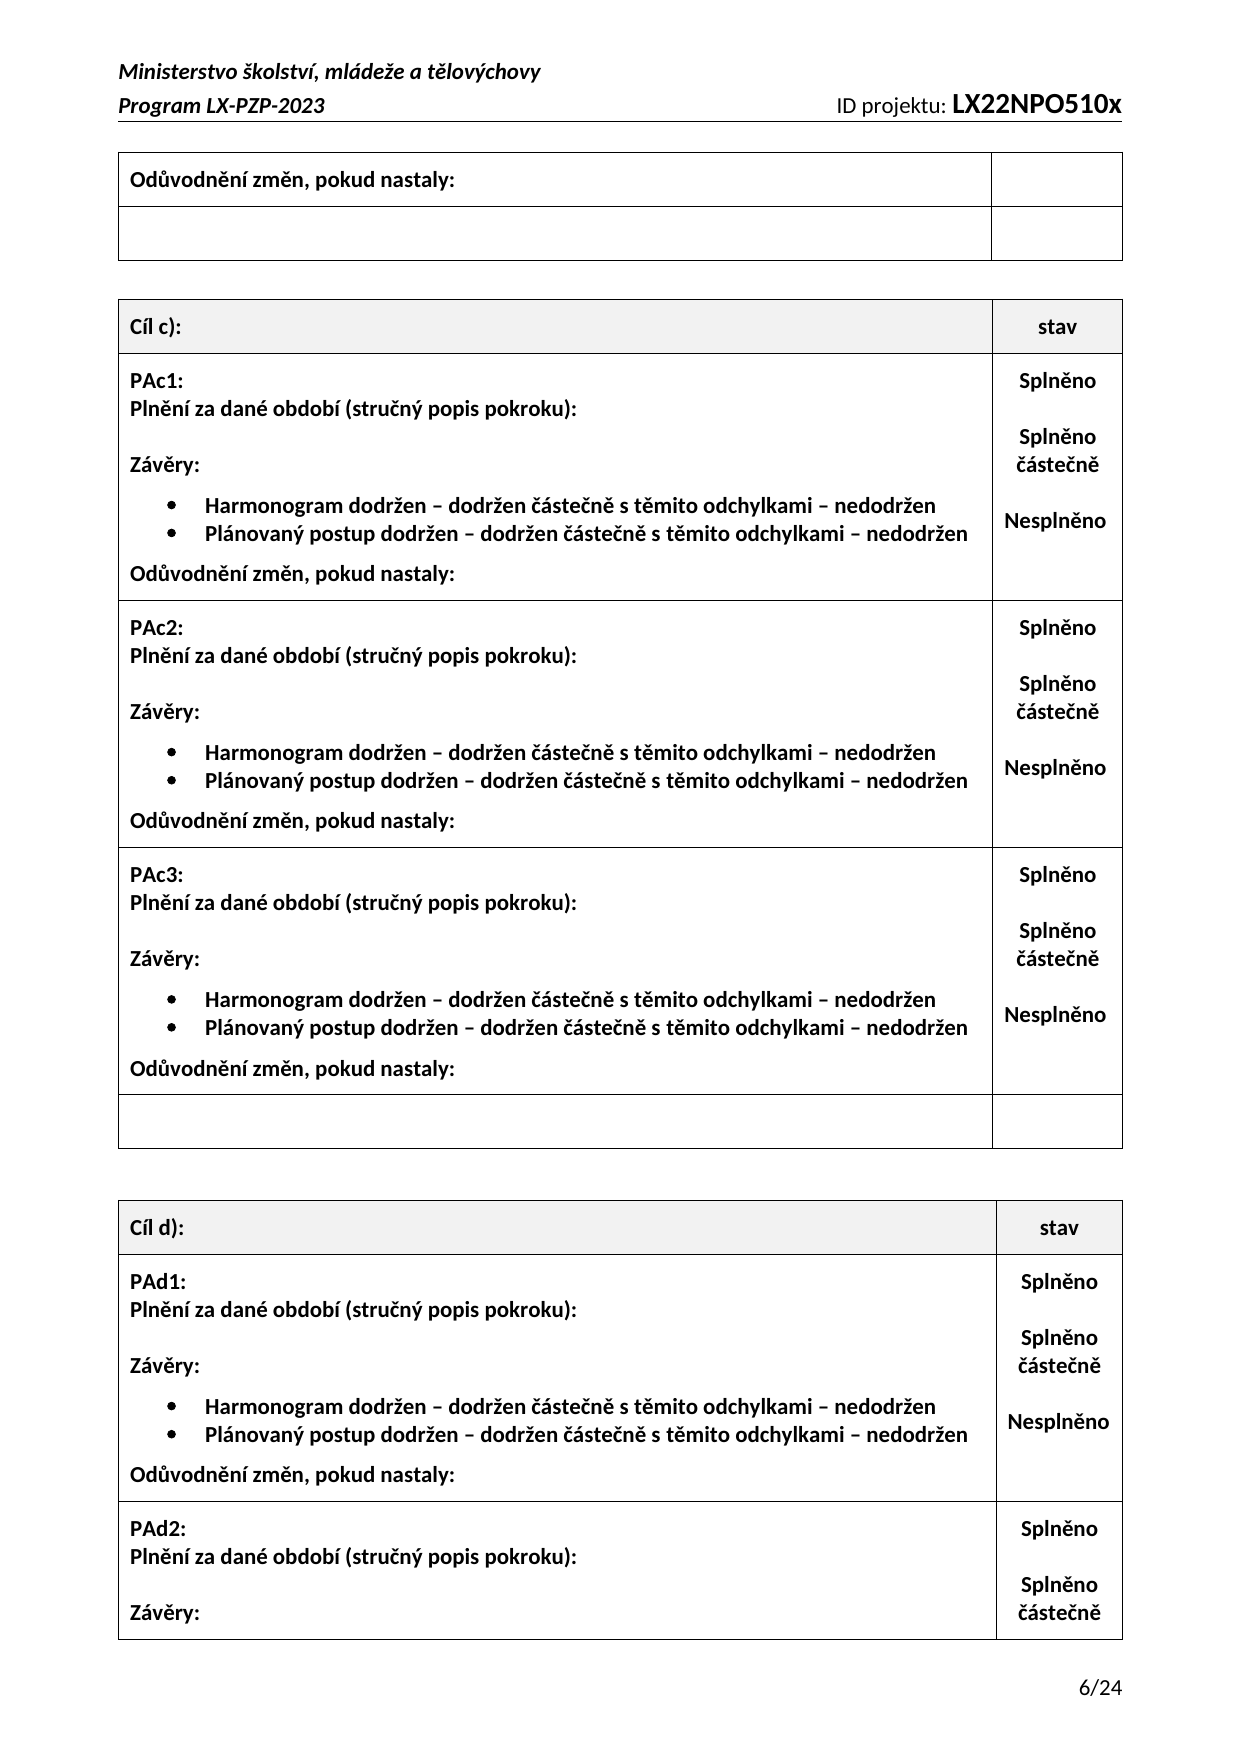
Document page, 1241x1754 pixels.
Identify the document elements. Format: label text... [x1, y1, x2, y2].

table_cell Splněno Splněno částečně Nesplněno [993, 601, 1122, 847]
table_cell [992, 207, 1122, 260]
table_header Cíl c): [119, 300, 992, 353]
table_cell PAc2: Plnění za dané období (stručný popis pokroku): Závěry: Harmonogram dodržen – dodržen částečně s těmito odchylkami – nedodržen Plánovaný postup dodržen – dodržen částečně s těmito odchylkami – nedodržen Odůvodnění změn, pokud nastaly: [119, 601, 992, 847]
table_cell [119, 153, 991, 206]
table_header stav [993, 300, 1122, 353]
table_cell PAd1: Plnění za dané období (stručný popis pokroku): Závěry: Harmonogram dodržen – dodržen částečně s těmito odchylkami – nedodržen Plánovaný postup dodržen – dodržen částečně s těmito odchylkami – nedodržen Odůvodnění změn, pokud nastaly: [119, 1255, 996, 1501]
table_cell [997, 1502, 1122, 1639]
table_cell Splněno Splněno částečně Nesplněno [997, 1255, 1122, 1501]
table_cell PAc1: Plnění za dané období (stručný popis pokroku): Závěry: Harmonogram dodržen – dodržen částečně s těmito odchylkami – nedodržen Plánovaný postup dodržen – dodržen částečně s těmito odchylkami – nedodržen Odůvodnění změn, pokud nastaly: [119, 354, 992, 600]
table_cell [119, 207, 991, 260]
table_cell Splněno Splněno částečně Nesplněno [993, 848, 1122, 1094]
table_cell [993, 1095, 1122, 1148]
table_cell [119, 1502, 996, 1639]
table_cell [992, 153, 1122, 206]
table_cell Splněno Splněno částečně Nesplněno [993, 354, 1122, 600]
table_header Cíl d): [119, 1201, 996, 1254]
table_header stav [997, 1201, 1122, 1254]
table_cell PAc3: Plnění za dané období (stručný popis pokroku): Závěry: Harmonogram dodržen – dodržen částečně s těmito odchylkami – nedodržen Plánovaný postup dodržen – dodržen částečně s těmito odchylkami – nedodržen Odůvodnění změn, pokud nastaly: [119, 848, 992, 1094]
table_cell [119, 1095, 992, 1148]
